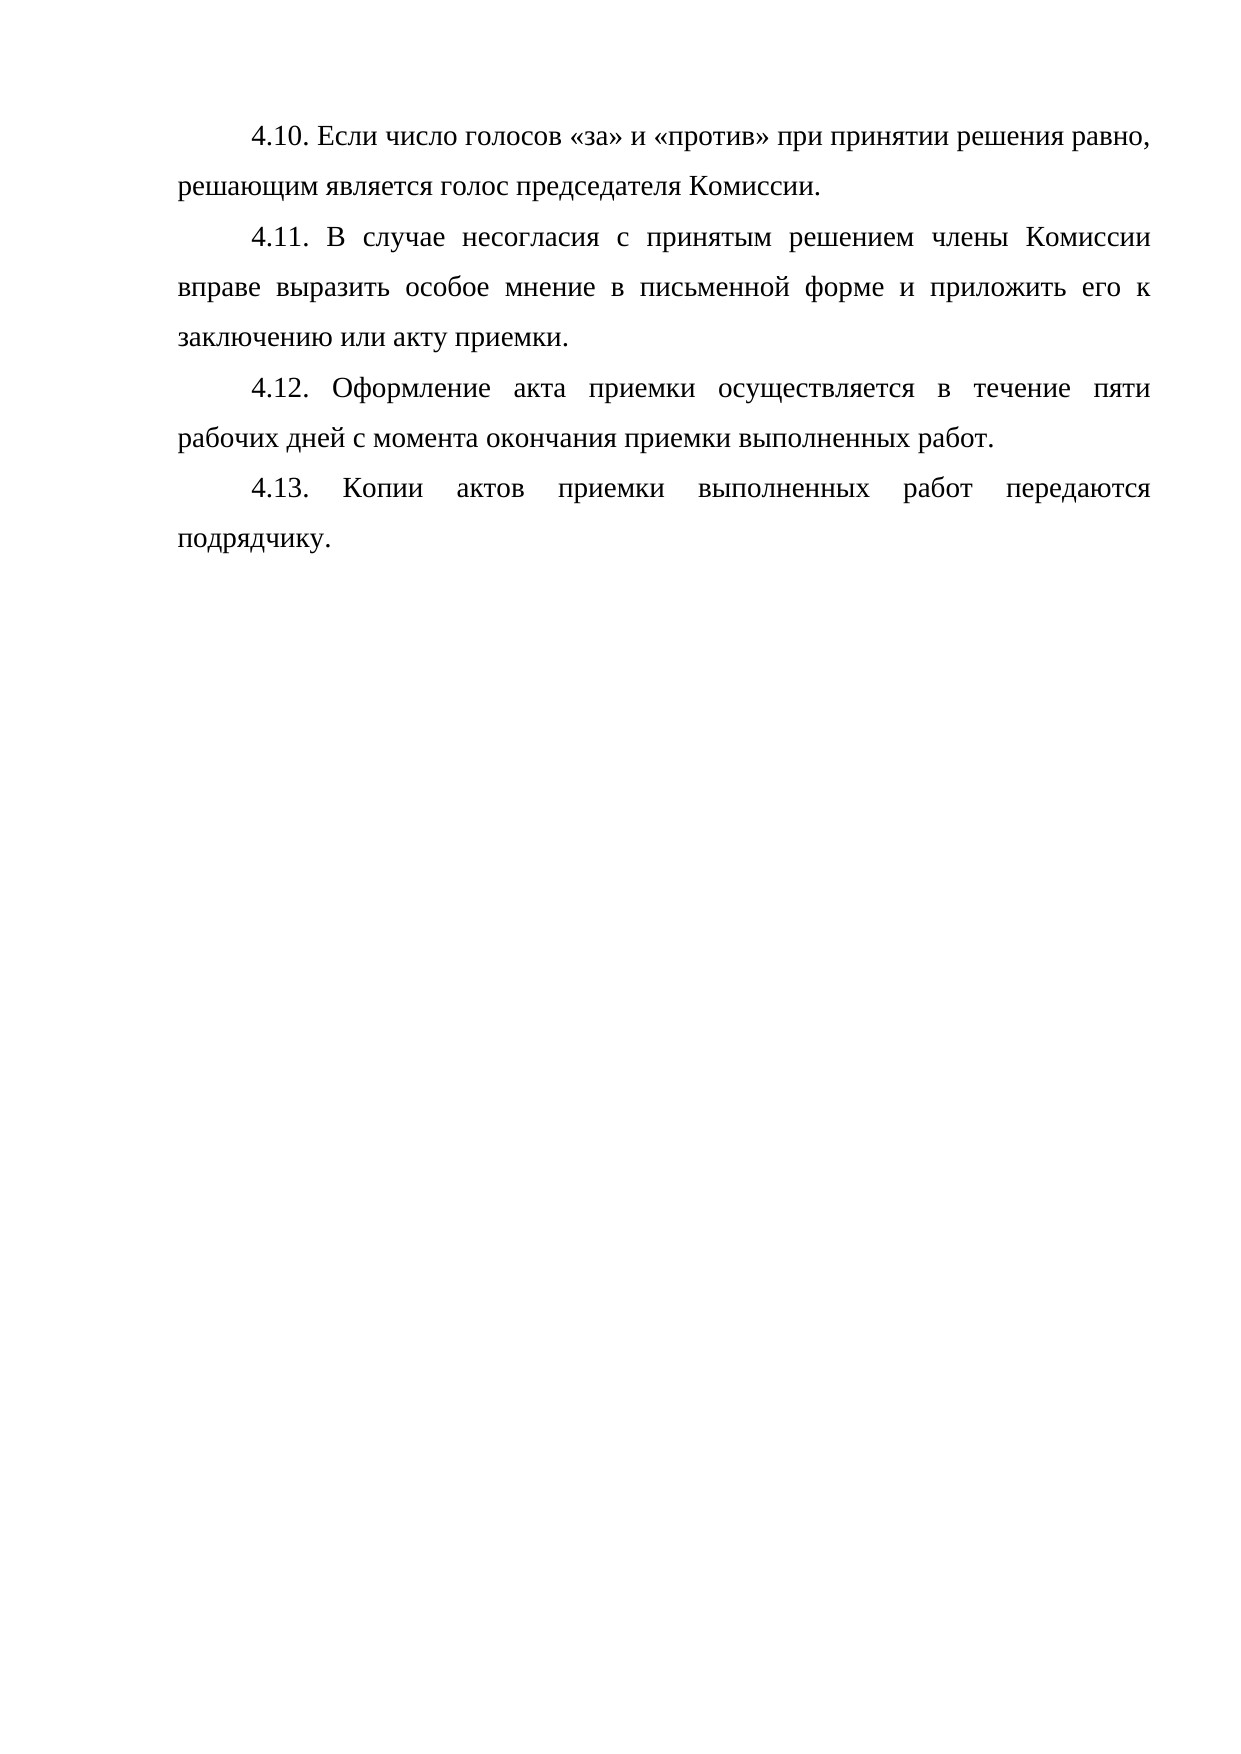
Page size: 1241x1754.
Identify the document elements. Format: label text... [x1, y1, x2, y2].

text 4.13. Копии актов приемки выполненных работ передаются подрядчику. [177, 470, 1152, 554]
text 4.11. В случае несогласия с принятым решением члены Комиссии вправе выразить особое мнение в письменной форме и приложить его к заключению или акту приемки. [177, 219, 1152, 353]
text 4.12. Оформление акта приемки осуществляется в течение пяти рабочих дней с момента окончания приемки выполненных работ. [177, 370, 1152, 453]
text 4.10. Если число голосов «за» и «против» при принятии решения равно, решающим является голос председателя Комиссии. [177, 118, 1152, 202]
